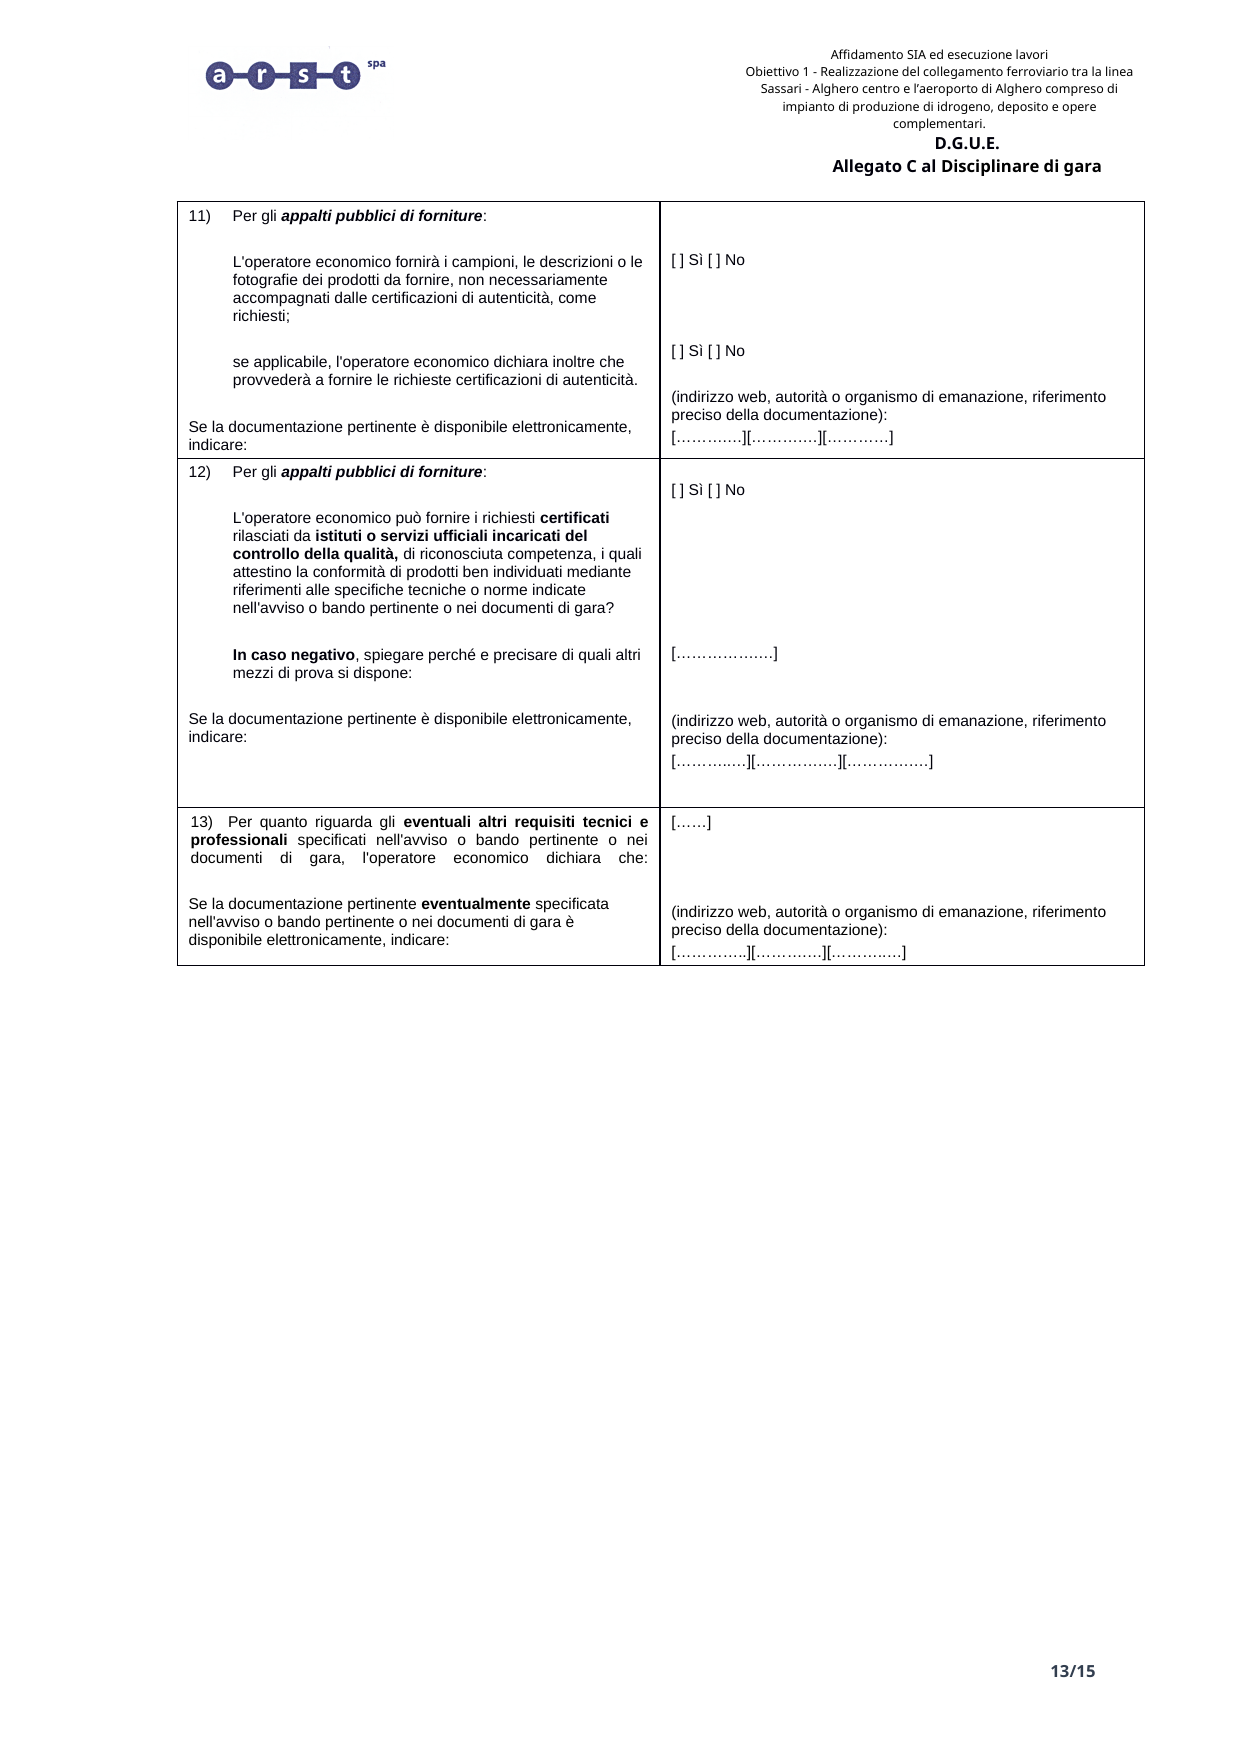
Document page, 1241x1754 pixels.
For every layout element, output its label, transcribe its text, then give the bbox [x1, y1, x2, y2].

table_cell [ ] Sì [ ] No [ ] Sì [ ] No (indirizzo web, autorità o organismo di emanazione, riferimento preciso della documentazione): [……….…][……….…][…………] [661, 202, 1144, 457]
table_cell [……] (indirizzo web, autorità o organismo di emanazione, riferimento preciso della documentazione): […………..][……….…][………..…] [661, 808, 1144, 965]
picture [188, 46, 394, 140]
table_cell 13) Per quanto riguarda gli eventuali altri requisiti tecnici e professionali specificati nell'avviso o bando pertinente o nei documenti di gara, l'operatore economico dichiara che: Se la documentazione pertinente eventualmente specificata nell'avviso o bando pertinente o nei documenti di gara è disponibile elettronicamente, indicare: [178, 808, 659, 965]
table_cell 11) Per gli appalti pubblici di forniture: L'operatore economico fornirà i campioni, le descrizioni o le fotografie dei prodotti da fornire, non necessariamente accompagnati dalle certificazioni di autenticità, come richiesti; se applicabile, l'operatore economico dichiara inoltre che provvederà a fornire le richieste certificazioni di autenticità. Se la documentazione pertinente è disponibile elettronicamente, indicare: [178, 202, 659, 457]
table_cell [ ] Sì [ ] No […………….…] (indirizzo web, autorità o organismo di emanazione, riferimento preciso della documentazione): [………..…][………….…][………….…] [661, 459, 1144, 807]
table_cell 12) Per gli appalti pubblici di forniture: L'operatore economico può fornire i richiesti certificati rilasciati da istituti o servizi ufficiali incaricati del controllo della qualità, di riconosciuta competenza, i quali attestino la conformità di prodotti ben individuati mediante riferimenti alle specifiche tecniche o norme indicate nell'avviso o bando pertinente o nei documenti di gara? In caso negativo, spiegare perché e precisare di quali altri mezzi di prova si dispone: Se la documentazione pertinente è disponibile elettronicamente, indicare: [178, 459, 659, 807]
